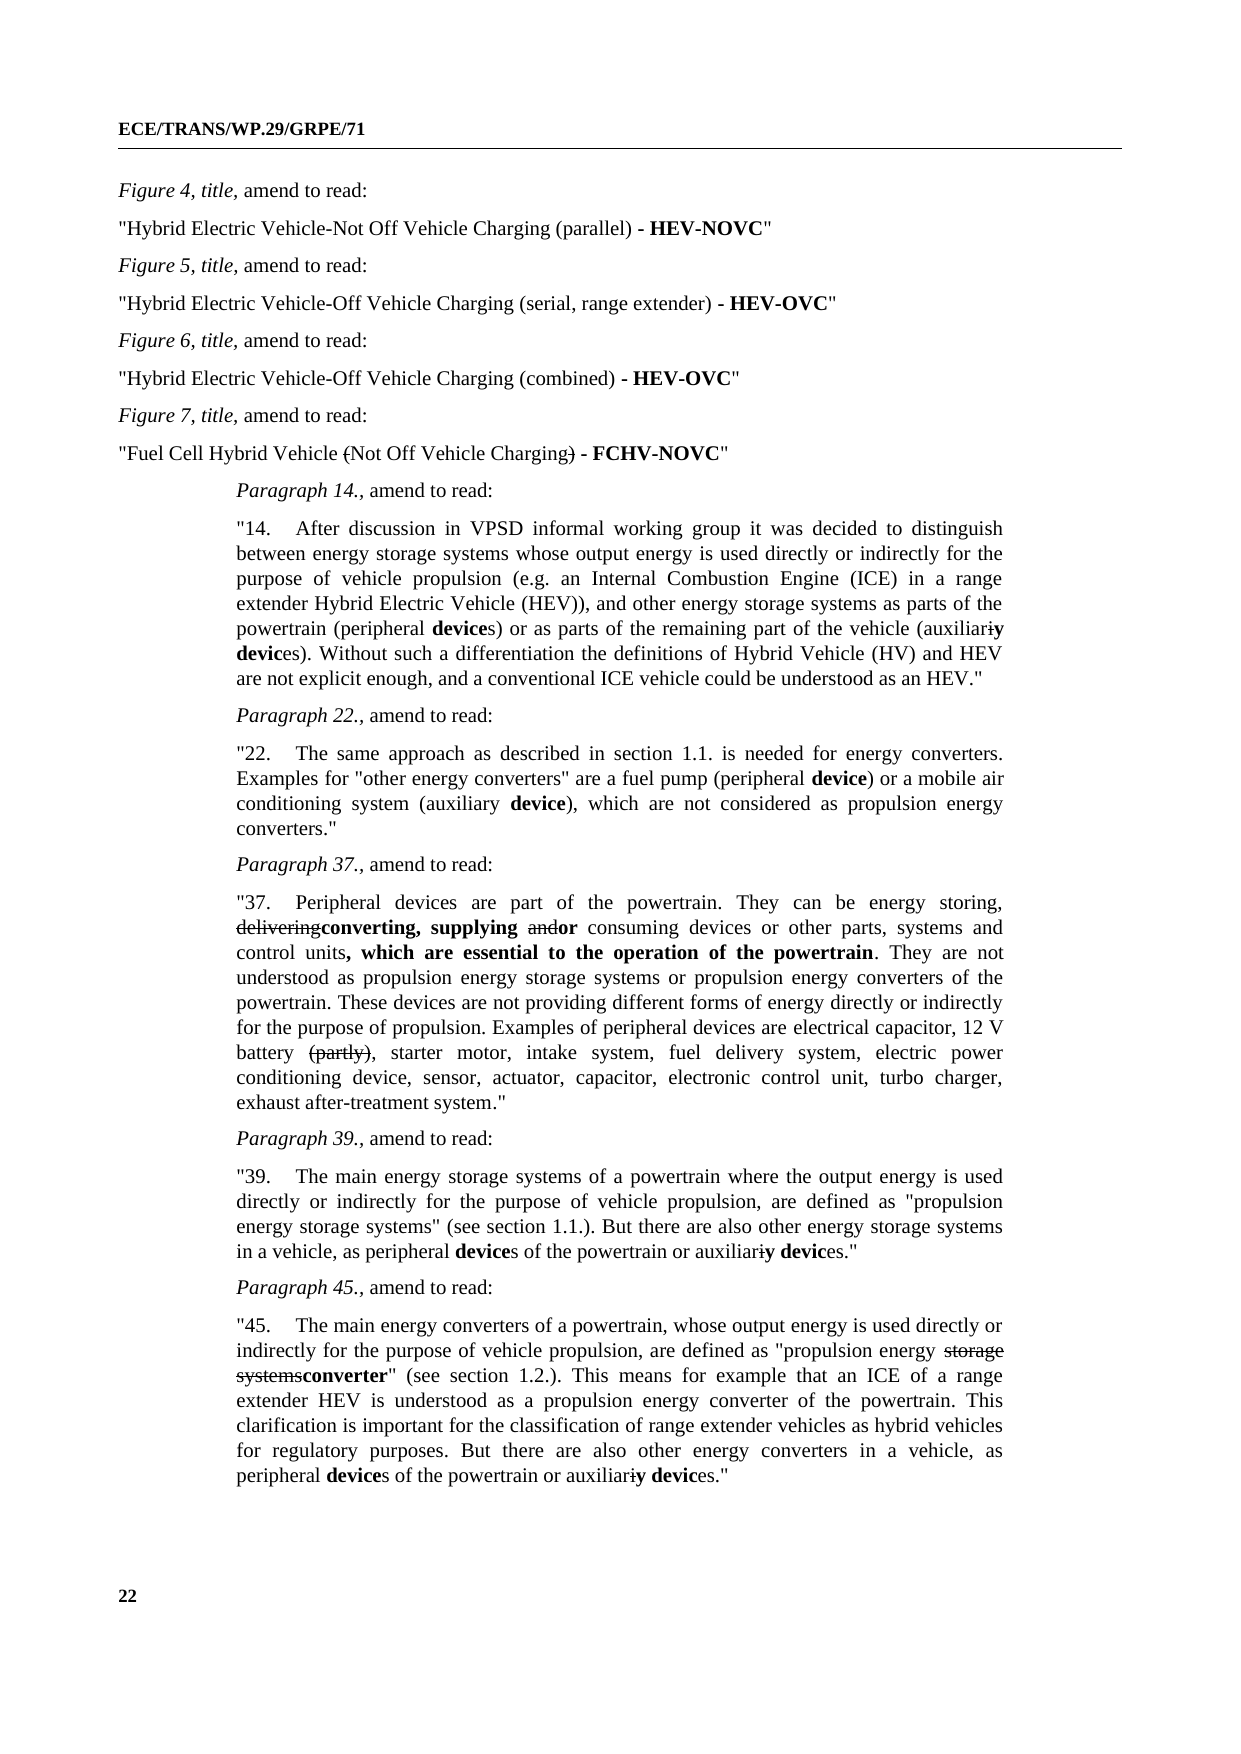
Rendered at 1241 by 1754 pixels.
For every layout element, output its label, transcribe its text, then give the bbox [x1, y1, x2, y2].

subtitle Figure 6, title, amend to read: [118, 327, 1122, 352]
text Paragraph 37., amend to read: [236, 852, 1004, 876]
text Paragraph 14., amend to read: [236, 477, 1004, 502]
subtitle Figure 5, title, amend to read: [118, 252, 1122, 277]
subtitle "Fuel Cell Hybrid Vehicle (Not Off Vehicle Charging) - FCHV-NOVC" [118, 440, 1122, 465]
subtitle "Hybrid Electric Vehicle-Off Vehicle Charging (serial, range extender) - HEV-OVC" [118, 290, 1122, 315]
subtitle Figure 4, title, amend to read: [118, 177, 1122, 202]
text "39. The main energy storage systems of a powertrain where the output energy is used directly or indirectly for the purpose of vehicle propulsion, are defined as "propulsion energy storage systems" (see section 1.1.). But there are also other energy storage systems in a vehicle, as peripheral devices of the powertrain or auxiliariy devices." [236, 1163, 1004, 1263]
text "22. The same approach as described in section 1.1. is needed for energy converters. Examples for "other energy converters" are a fuel pump (peripheral device) or a mobile air conditioning system (auxiliary device), which are not considered as propulsion energy converters." [236, 740, 1004, 840]
subtitle "Hybrid Electric Vehicle-Not Off Vehicle Charging (parallel) - HEV-NOVC" [118, 215, 1122, 240]
text "37. Peripheral devices are part of the powertrain. They can be energy storing, deliveringconverting, supplying andor consuming devices or other parts, systems and control units, which are essential to the operation of the powertrain. They are not understood as propulsion energy storage systems or propulsion energy converters of the powertrain. These devices are not providing different forms of energy directly or indirectly for the purpose of propulsion. Examples of peripheral devices are electrical capacitor, 12 V battery (partly), starter motor, intake system, fuel delivery system, electric power conditioning device, sensor, actuator, capacitor, electronic control unit, turbo charger, exhaust after-treatment system." [236, 889, 1004, 1114]
text Paragraph 39., amend to read: [236, 1126, 1004, 1150]
subtitle "Hybrid Electric Vehicle-Off Vehicle Charging (combined) - HEV-OVC" [118, 365, 1122, 390]
text Paragraph 45., amend to read: [236, 1275, 1004, 1299]
subtitle Figure 7, title, amend to read: [118, 402, 1122, 427]
text "45. The main energy converters of a powertrain, whose output energy is used directly or indirectly for the purpose of vehicle propulsion, are defined as "propulsion energy storage systemsconverter" (see section 1.2.). This means for example that an ICE of a range extender HEV is understood as a propulsion energy converter of the powertrain. This clarification is important for the classification of range extender vehicles as hybrid vehicles for regulatory purposes. But there are also other energy converters in a vehicle, as peripheral devices of the powertrain or auxiliariy devices." [236, 1312, 1004, 1487]
text Paragraph 22., amend to read: [236, 702, 1004, 727]
text "14. After discussion in VPSD informal working group it was decided to distinguish between energy storage systems whose output energy is used directly or indirectly for the purpose of vehicle propulsion (e.g. an Internal Combustion Engine (ICE) in a range extender Hybrid Electric Vehicle (HEV)), and other energy storage systems as parts of the powertrain (peripheral devices) or as parts of the remaining part of the vehicle (auxiliariy devices). Without such a differentiation the definitions of Hybrid Vehicle (HV) and HEV are not explicit enough, and a conventional ICE vehicle could be understood as an HEV." [236, 515, 1004, 690]
